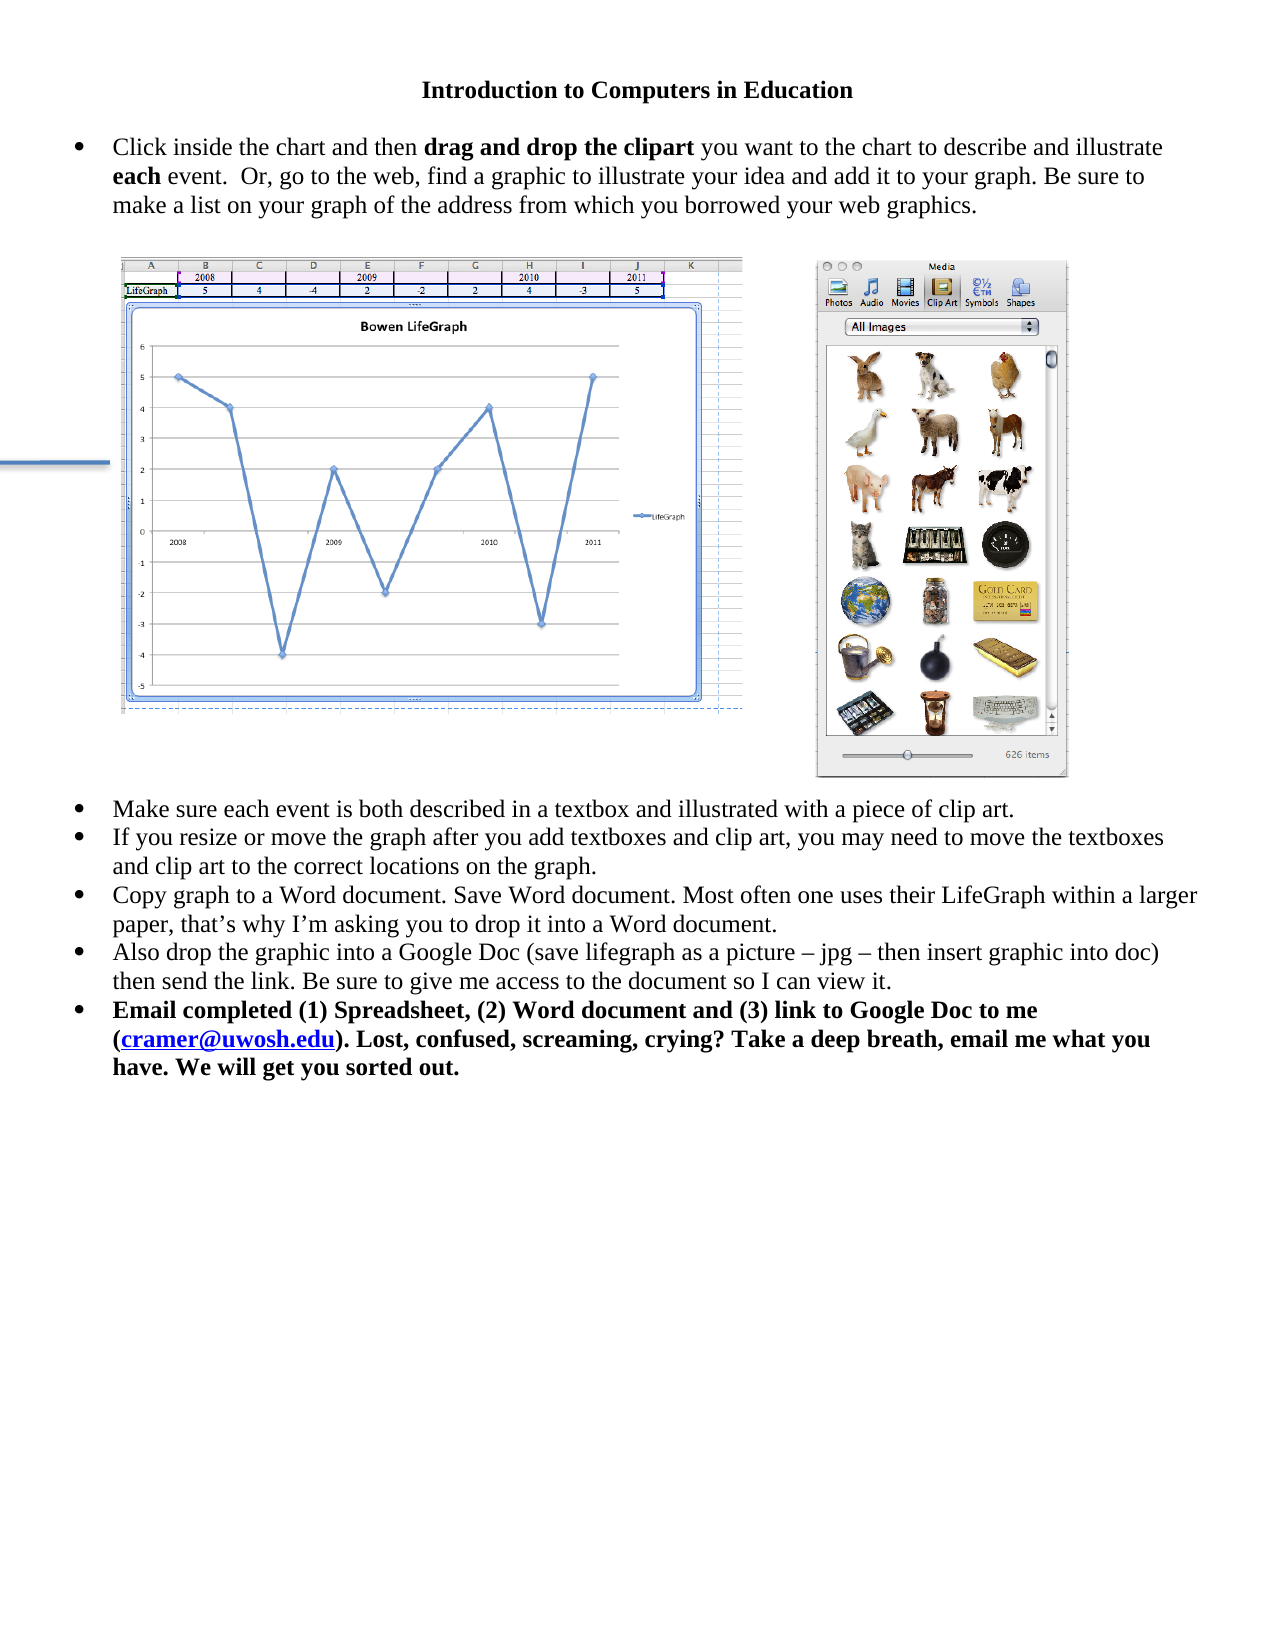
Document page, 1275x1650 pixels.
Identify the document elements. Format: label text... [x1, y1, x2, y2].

list Also drop the graphic into a Google Doc (save lifegraph as a picture – jpg – then insert graphic into doc) then send the link. Be sure to give me access to the document so I can view it. [75, 937, 1200, 995]
picture [814, 260, 1069, 777]
picture [121, 257, 743, 714]
list Copy graph to a Word document. Save Word document. Most often one uses their LifeGraph within a larger paper, that’s why I’m asking you to drop it into a Word document. [75, 880, 1200, 937]
list Make sure each event is both described in a textbox and illustrated with a piece of clip art. [75, 794, 1200, 822]
list Click inside the chart and then drag and drop the clipart you want to the chart to describe and illustrate each event. Or, go to the web, find a graphic to illustrate your idea and add it to your graph. Be sure to make a list on your graph of the address from which you borrowed your web graphics. [75, 132, 1200, 219]
list Email completed (1) Spreadsheet, (2) Word document and (3) link to Google Doc to me (cramer@uwosh.edu). Lost, confused, screaming, crying? Take a deep breath, email me what you have. We will get you sorted out. [75, 995, 1200, 1081]
list If you resize or move the graph after you add textboxes and clip art, you may need to move the textboxes and clip art to the correct locations on the graph. [75, 822, 1200, 880]
